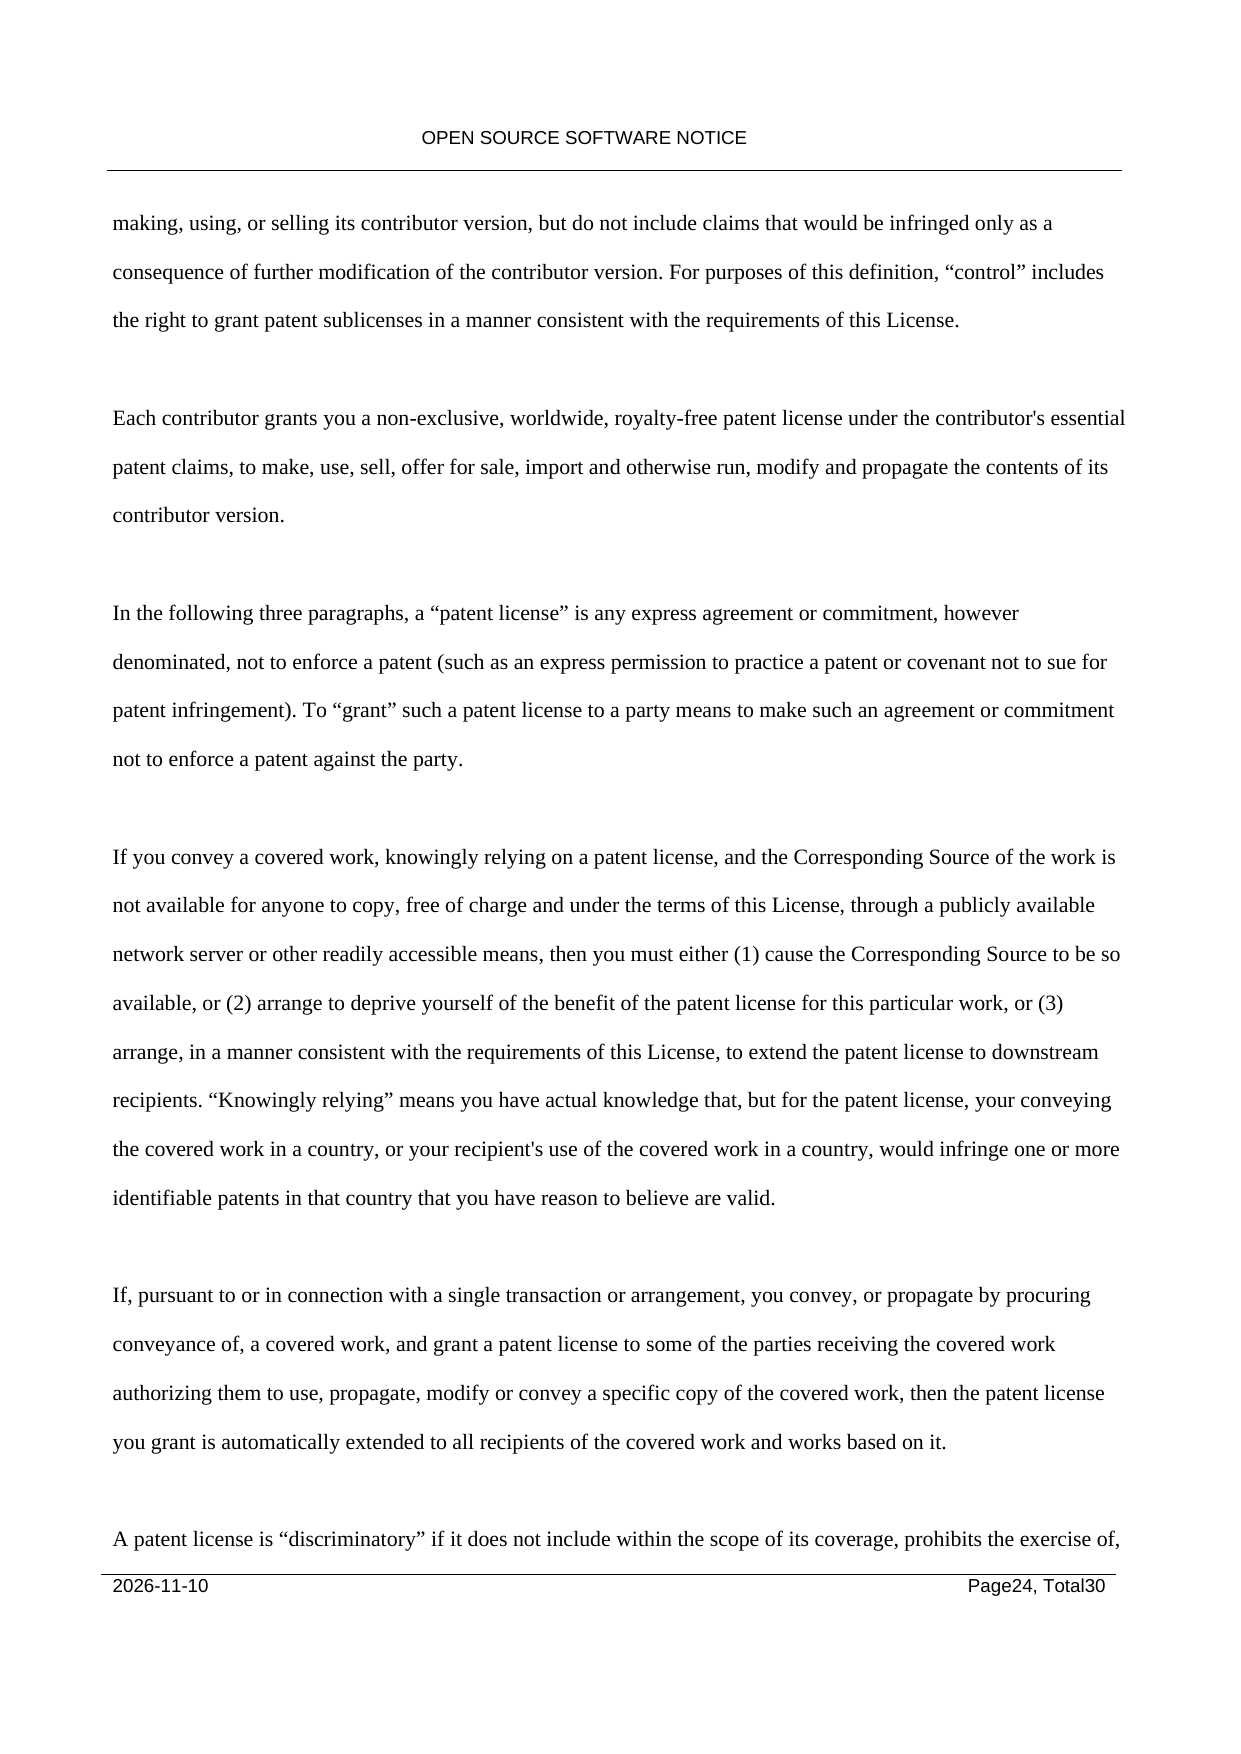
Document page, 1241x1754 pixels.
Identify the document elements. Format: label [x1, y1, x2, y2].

text [112, 206, 1128, 1555]
